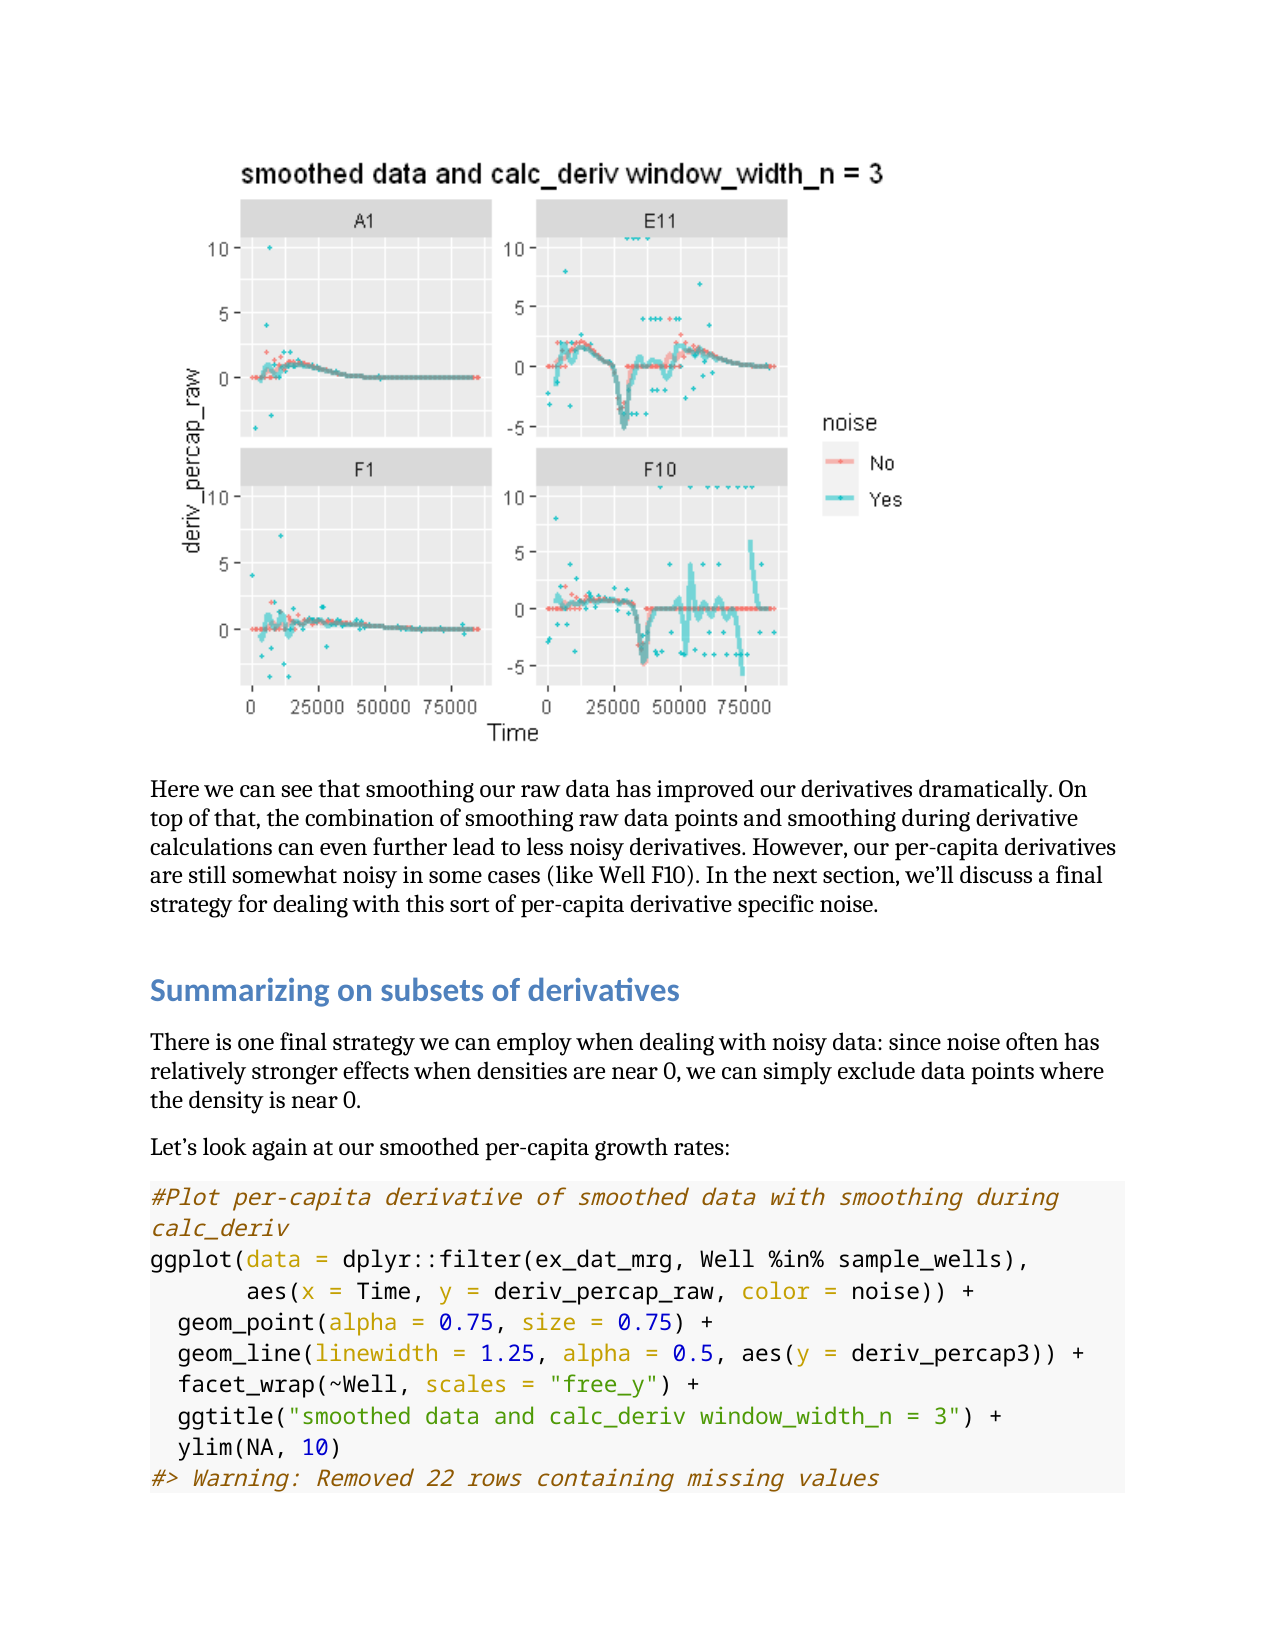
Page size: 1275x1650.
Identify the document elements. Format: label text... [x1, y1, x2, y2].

picture [168, 150, 927, 757]
subtitle Summarizing on subsets of derivatives [150, 969, 1125, 1009]
text Here we can see that smoothing our raw data has improved our derivatives dramatically. On top of that, the combination of smoothing raw data points and smoothing during derivative calculations can even further lead to less noisy derivatives. However, our per-capita derivatives are still somewhat noisy in some cases (like Well F10). In the next section, we’ll discuss a final strategy for dealing with this sort of per-capita derivative specific noise. [150, 775, 1125, 919]
text Let’s look again at our smoothed per-capita growth rates: [150, 1133, 1125, 1162]
text There is one final strategy we can employ when dealing with noisy data: since noise often has relatively stronger effects when densities are near 0, we can simply exclude data points where the density is near 0. [150, 1028, 1125, 1114]
